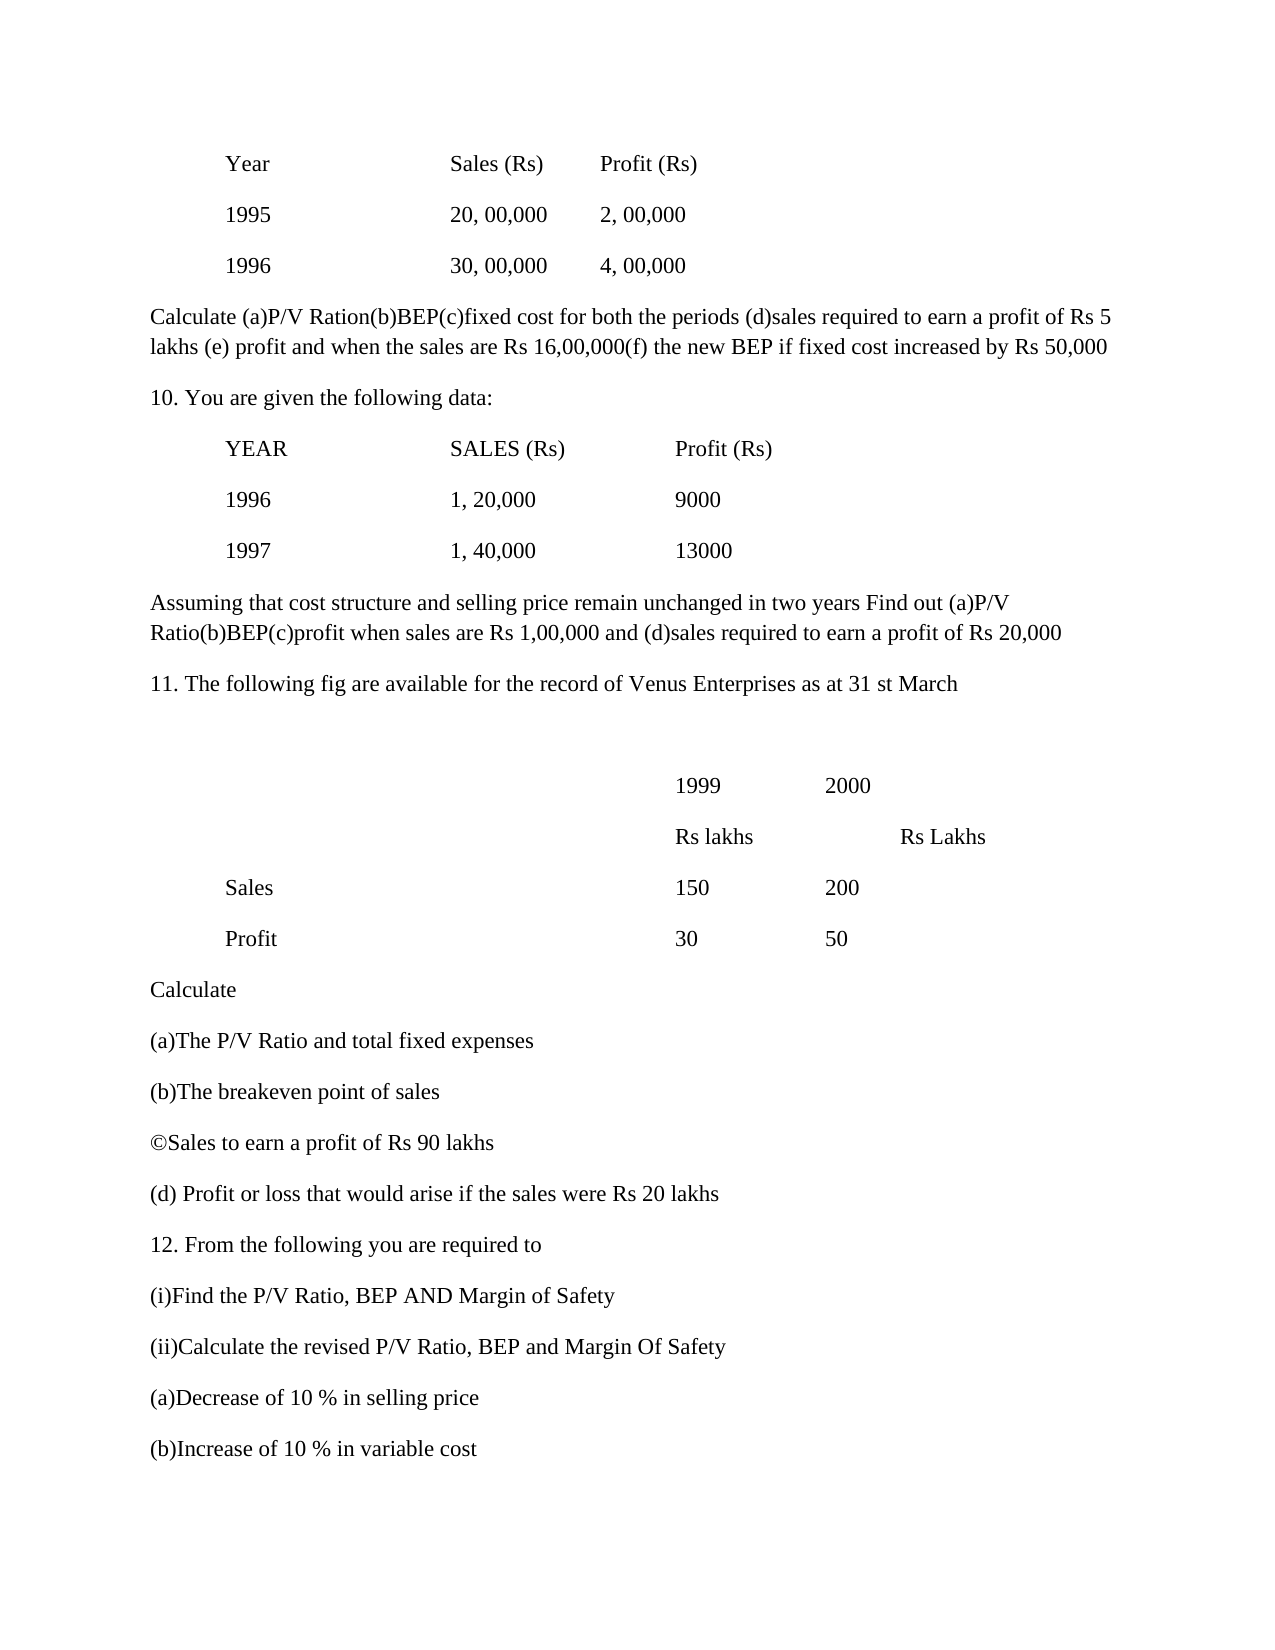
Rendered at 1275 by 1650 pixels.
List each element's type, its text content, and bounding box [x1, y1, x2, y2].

text (b)Increase of 10 % in variable cost [150, 1435, 1125, 1462]
text 10. You are given the following data: [150, 384, 1125, 411]
text 1999 2000 [150, 772, 1125, 798]
text YEAR SALES (Rs) Profit (Rs) [150, 435, 1125, 462]
text 11. The following fig are available for the record of Venus Enterprises as at 31 st March [150, 670, 1125, 696]
text (ii)Calculate the revised P/V Ratio, BEP and Margin Of Safety [150, 1333, 1125, 1360]
text (a)Decrease of 10 % in selling price [150, 1384, 1125, 1411]
text ©Sales to earn a profit of Rs 90 lakhs [150, 1129, 1125, 1156]
text (d) Profit or loss that would arise if the sales were Rs 20 lakhs [150, 1180, 1125, 1207]
text 12. From the following you are required to [150, 1231, 1125, 1258]
text 1997 1, 40,000 13000 [150, 537, 1125, 564]
text (a)The P/V Ratio and total fixed expenses [150, 1027, 1125, 1053]
text (b)The breakeven point of sales [150, 1078, 1125, 1104]
text 1995 20, 00,000 2, 00,000 [150, 201, 1125, 227]
text Calculate (a)P/V Ration(b)BEP(c)fixed cost for both the periods (d)sales required to earn a profit of Rs 5 lakhs (e) profit and when the sales are Rs 16,00,000(f) the new BEP if fixed cost increased by Rs 50,000 [150, 303, 1125, 360]
text (i)Find the P/V Ratio, BEP AND Margin of Safety [150, 1282, 1125, 1309]
text 1996 30, 00,000 4, 00,000 [150, 252, 1125, 278]
text Assuming that cost structure and selling price remain unchanged in two years Find out (a)P/V Ratio(b)BEP(c)profit when sales are Rs 1,00,000 and (d)sales required to earn a profit of Rs 20,000 [150, 588, 1125, 645]
text Rs lakhs Rs Lakhs [150, 823, 1125, 849]
text Year Sales (Rs) Profit (Rs) [150, 150, 1125, 176]
text 1996 1, 20,000 9000 [150, 486, 1125, 513]
text Calculate [150, 976, 1125, 1002]
text Profit 30 50 [150, 925, 1125, 951]
text Sales 150 200 [150, 874, 1125, 900]
